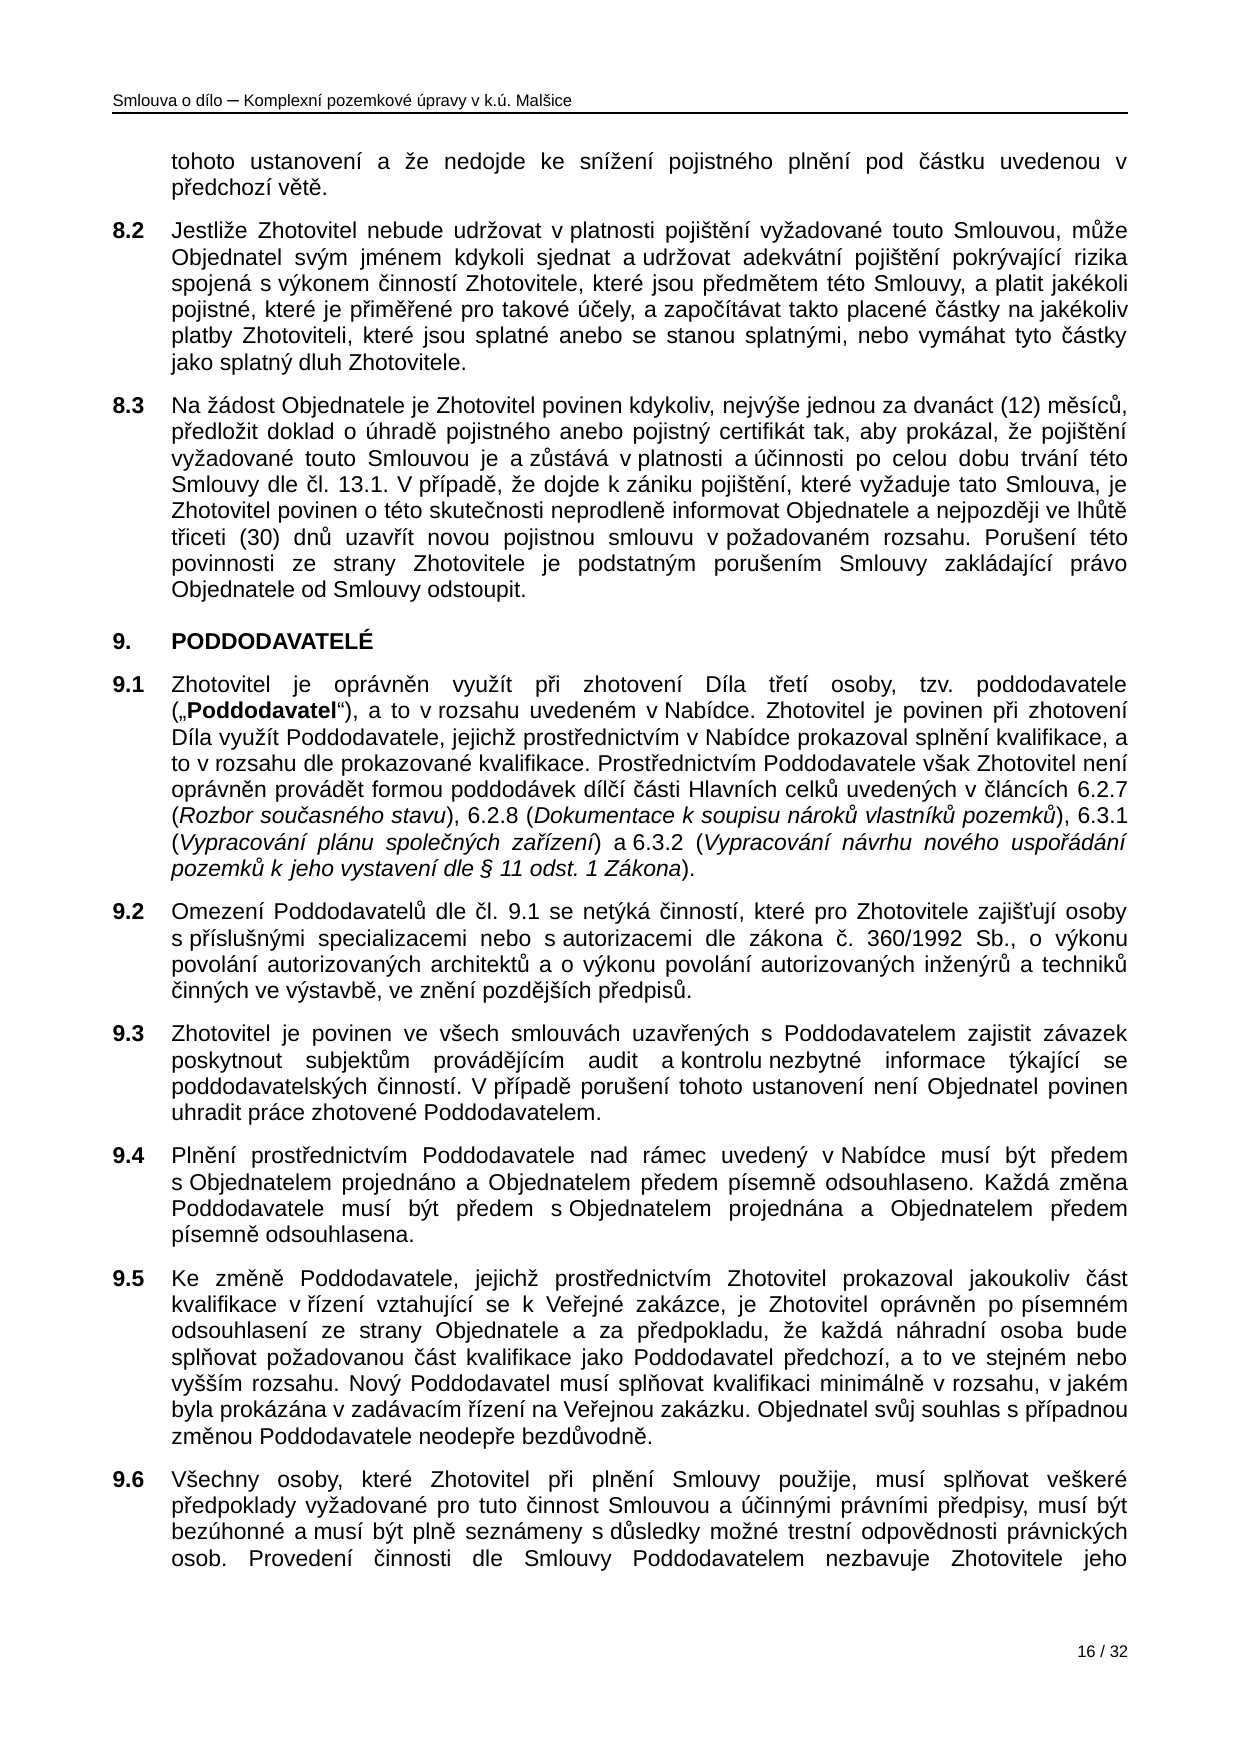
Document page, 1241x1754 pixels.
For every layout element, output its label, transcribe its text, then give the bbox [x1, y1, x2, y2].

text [112, 1466, 1128, 1571]
text Ke změně Poddodavatele, jejichž prostřednictvím Zhotovitel prokazoval jakoukoliv část kvalifikace v řízení vztahující se k Veřejné zakázce, je Zhotovitel oprávněn po písemném odsouhlasení ze strany Objednatele a za předpokladu, že každá náhradní osoba bude splňovat požadovanou část kvalifikace jako Poddodavatel předchozí, a to ve stejném nebo vyšším rozsahu. Nový Poddodavatel musí splňovat kvalifikaci minimálně v rozsahu, v jakém byla prokázána v zadávacím řízení na Veřejnou zakázku. Objednatel svůj souhlas s případnou změnou Poddodavatele neodepře bezdůvodně. [112, 1264, 1128, 1449]
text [112, 148, 1128, 200]
text Zhotovitel je povinen ve všech smlouvách uzavřených s Poddodavatelem zajistit závazek poskytnout subjektům provádějícím audit a kontrolu nezbytné informace týkající se poddodavatelských činností. V případě porušení tohoto ustanovení není Objednatel povinen uhradit práce zhotovené Poddodavatelem. [112, 1020, 1128, 1126]
text Zhotovitel je oprávněn využít při zhotovení Díla třetí osoby, tzv. poddodavatele („Poddodavatel“), a to v rozsahu uvedeném v Nabídce. Zhotovitel je povinen při zhotovení Díla využít Poddodavatele, jejichž prostřednictvím v Nabídce prokazoval splnění kvalifikace, a to v rozsahu dle prokazované kvalifikace. Prostřednictvím Poddodavatele však Zhotovitel není oprávněn provádět formou poddodávek dílčí části Hlavních celků uvedených v článcích 6.2.7 (Rozbor současného stavu), 6.2.8 (Dokumentace k soupisu nároků vlastníků pozemků), 6.3.1 (Vypracování plánu společných zařízení) a 6.3.2 (Vypracování návrhu nového uspořádání pozemků k jeho vystavení dle § 11 odst. 1 Zákona). [112, 671, 1128, 882]
text Poddodavatelé [112, 628, 1128, 654]
text Omezení Poddodavatelů dle čl. 9.1 se netýká činností, které pro Zhotovitele zajišťují osoby s příslušnými specializacemi nebo s autorizacemi dle zákona č. 360/1992 Sb., o výkonu povolání autorizovaných architektů a o výkonu povolání autorizovaných inženýrů a techniků činných ve výstavbě, ve znění pozdějších předpisů. [112, 898, 1128, 1004]
text Jestliže Zhotovitel nebude udržovat v platnosti pojištění vyžadované touto Smlouvou, může Objednatel svým jménem kdykoli sjednat a udržovat adekvátní pojištění pokrývající rizika spojená s výkonem činností Zhotovitele, které jsou předmětem této Smlouvy, a platit jakékoli pojistné, které je přiměřené pro takové účely, a započítávat takto placené částky na jakékoliv platby Zhotoviteli, které jsou splatné anebo se stanou splatnými, nebo vymáhat tyto částky jako splatný dluh Zhotovitele. [112, 217, 1128, 375]
text Plnění prostřednictvím Poddodavatele nad rámec uvedený v Nabídce musí být předem s Objednatelem projednáno a Objednatelem předem písemně odsouhlaseno. Každá změna Poddodavatele musí být předem s Objednatelem projednána a Objednatelem předem písemně odsouhlasena. [112, 1142, 1128, 1248]
text Na žádost Objednatele je Zhotovitel povinen kdykoliv, nejvýše jednou za dvanáct (12) měsíců, předložit doklad o úhradě pojistného anebo pojistný certifikát tak, aby prokázal, že pojištění vyžadované touto Smlouvou je a zůstává v platnosti a účinnosti po celou dobu trvání této Smlouvy dle čl. 13.1. V případě, že dojde k zániku pojištění, které vyžaduje tato Smlouva, je Zhotovitel povinen o této skutečnosti neprodleně informovat Objednatele a nejpozději ve lhůtě třiceti (30) dnů uzavřít novou pojistnou smlouvu v požadovaném rozsahu. Porušení této povinnosti ze strany Zhotovitele je podstatným porušením Smlouvy zakládající právo Objednatele od Smlouvy odstoupit. [112, 392, 1128, 603]
